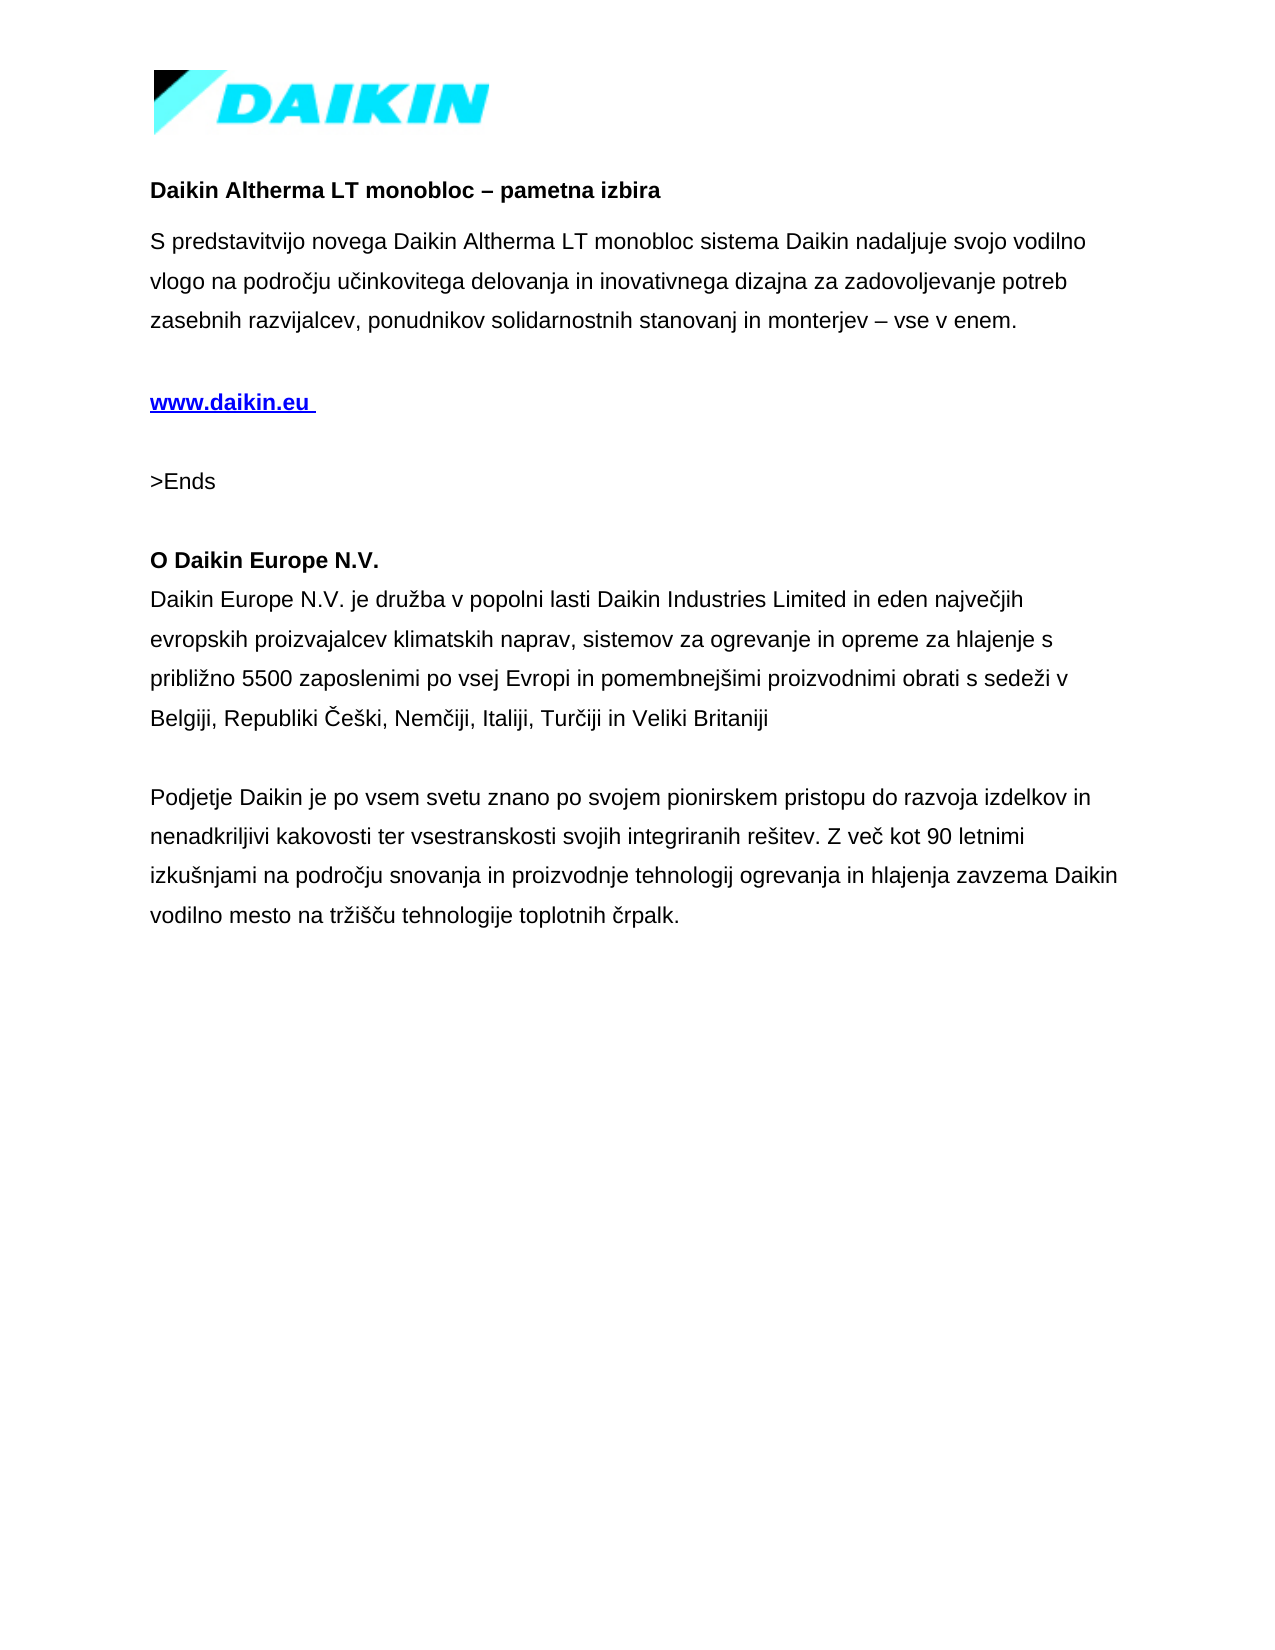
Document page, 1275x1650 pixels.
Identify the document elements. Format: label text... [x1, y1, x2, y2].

text Daikin Europe N.V. je družba v popolni lasti Daikin Industries Limited in eden največjih evropskih proizvajalcev klimatskih naprav, sistemov za ogrevanje in opreme za hlajenje s približno 5500 zaposlenimi po vsej Evropi in pomembnejšimi proizvodnimi obrati s sedeži v Belgiji, Republiki Češki, Nemčiji, Italiji, Turčiji in Veliki Britaniji [150, 586, 1125, 731]
text www.daikin.eu [150, 389, 1125, 415]
text >Ends [150, 468, 1125, 494]
text Daikin Altherma LT monobloc – pametna izbira [150, 177, 1125, 203]
text Podjetje Daikin je po vsem svetu znano po svojem pionirskem pristopu do razvoja izdelkov in nenadkriljivi kakovosti ter vsestranskosti svojih integriranih rešitev. Z več kot 90 letnimi izkušnjami na področju snovanja in proizvodnje tehnologij ogrevanja in hlajenja zavzema Daikin vodilno mesto na tržišču tehnologije toplotnih črpalk. [150, 783, 1125, 928]
text S predstavitvijo novega Daikin Altherma LT monobloc sistema Daikin nadaljuje svojo vodilno vlogo na področju učinkovitega delovanja in inovativnega dizajna za zadovoljevanje potreb zasebnih razvijalcev, ponudnikov solidarnostnih stanovanj in monterjev – vse v enem. [150, 228, 1125, 333]
picture [151, 70, 488, 133]
text O Daikin Europe N.V. [150, 547, 1125, 573]
